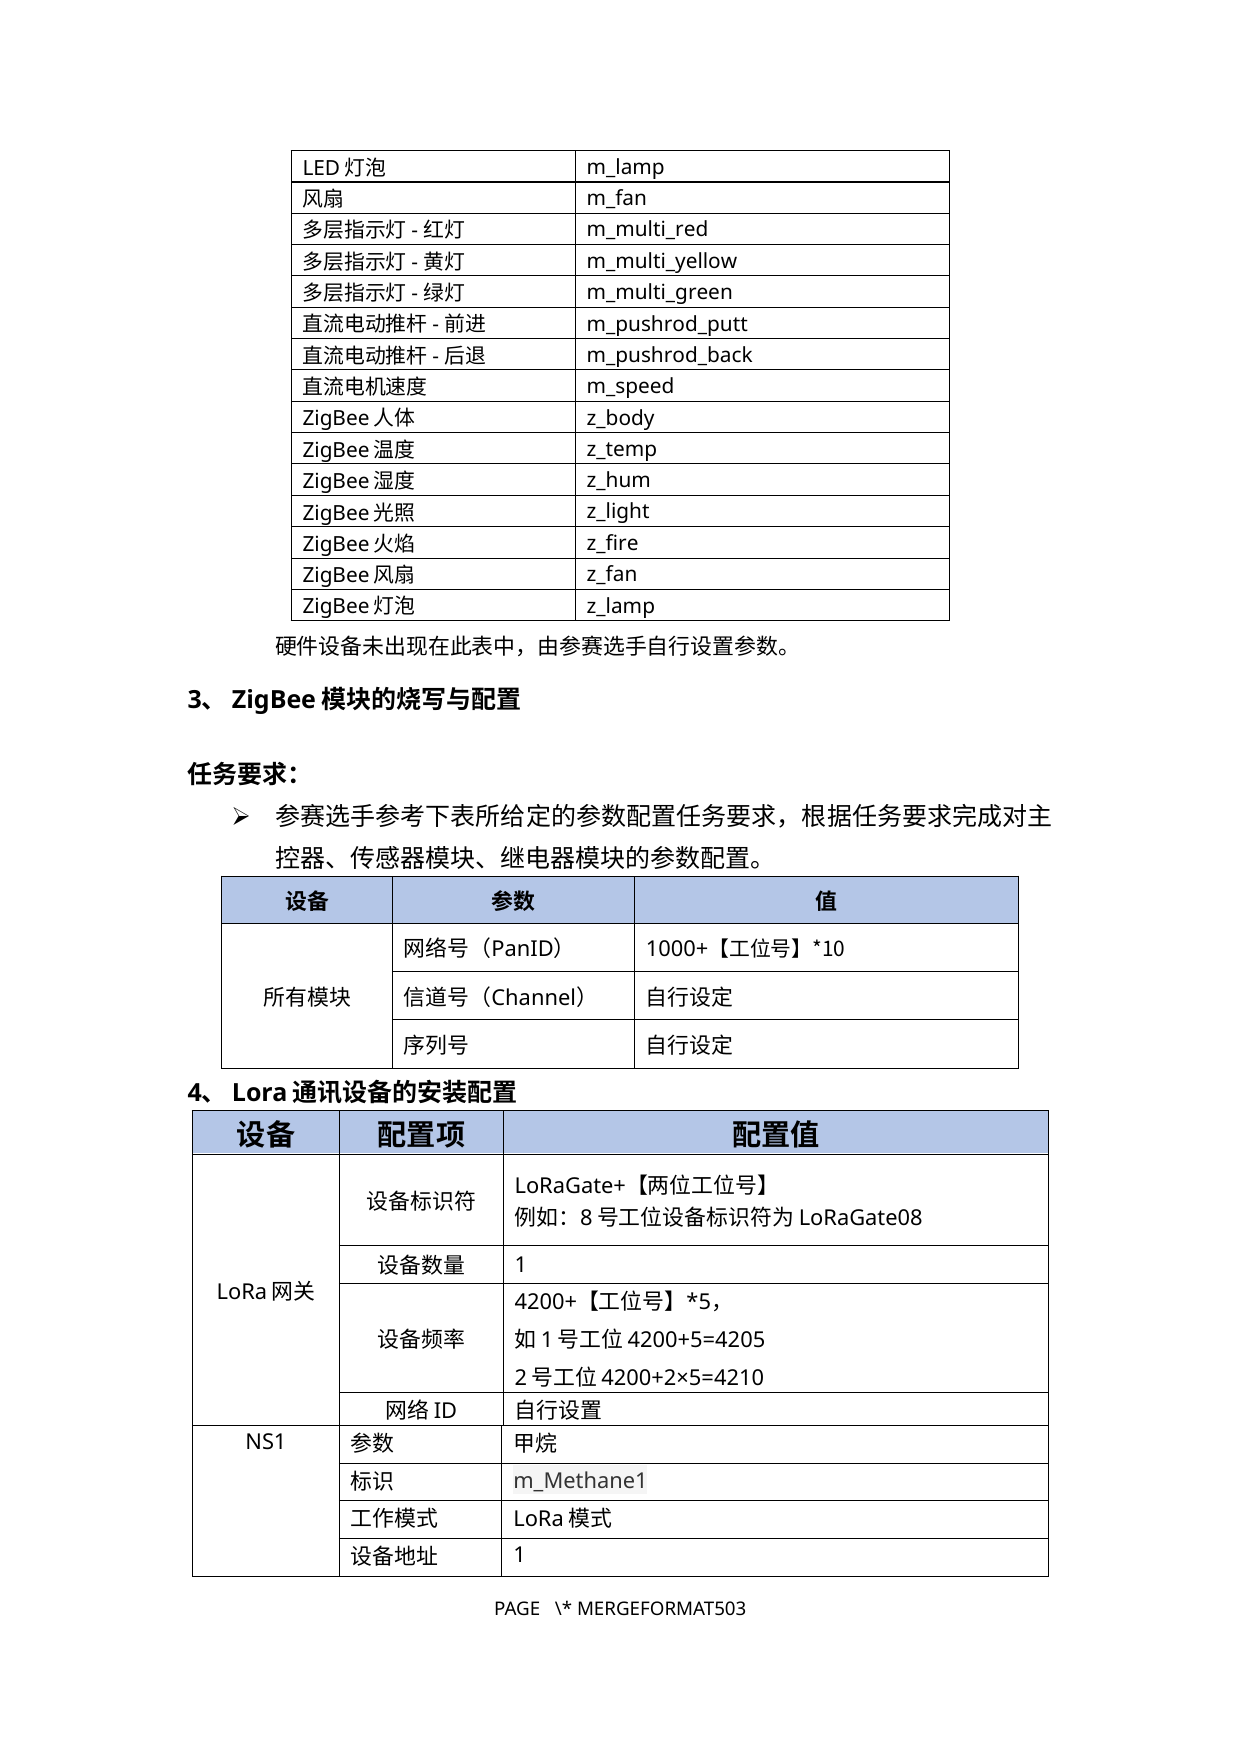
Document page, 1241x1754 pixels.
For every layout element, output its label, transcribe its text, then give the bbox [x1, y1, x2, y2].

subtitle ZigBee模块的烧写与配置 [187, 679, 1053, 716]
table_cell 风扇 [292, 183, 575, 213]
table_cell 直流电动推杆 - 后退 [292, 339, 575, 369]
table_cell m_speed [576, 370, 949, 401]
table_cell z_fan [576, 559, 949, 589]
table_cell ZigBee湿度 [292, 464, 575, 495]
table_cell ZigBee火焰 [292, 527, 575, 557]
table_cell 自行设定 [635, 1020, 1018, 1067]
list 参赛选手参考下表所给定的参数配置任务要求，根据任务要求完成对主控器、传感器模块、继电器模块的参数配置。 [231, 792, 1053, 876]
table_cell 工作模式 [340, 1501, 501, 1538]
table_cell 标识 [340, 1464, 501, 1500]
table_header 配置值 [504, 1111, 1048, 1153]
table_cell m_multi_green [576, 276, 949, 307]
table_header 配置项 [340, 1111, 503, 1153]
table_cell 信道号（Channel） [393, 972, 634, 1019]
table_cell ZigBee温度 [292, 433, 575, 463]
table_cell 所有模块 [222, 924, 392, 1067]
table_cell 多层指示灯 - 绿灯 [292, 276, 575, 307]
text 硬件设备未出现在此表中，由参赛选手自行设置参数。 [187, 621, 1053, 663]
table_cell ZigBee光照 [292, 496, 575, 526]
table_header 设备 [193, 1111, 339, 1153]
table_cell 设备数量 [340, 1246, 503, 1283]
table_cell m_fan [576, 183, 949, 213]
table_cell 直流电机速度 [292, 370, 575, 401]
table_cell z_fire [576, 527, 949, 557]
table_cell z_lamp [576, 590, 949, 620]
table_cell LoRa模式 [502, 1501, 1048, 1538]
subtitle Lora通讯设备的安装配置 [187, 1068, 1053, 1110]
table_cell 参数 [340, 1426, 501, 1463]
table_cell 网络ID [340, 1393, 503, 1425]
table_cell 多层指示灯 - 红灯 [292, 214, 575, 244]
table_cell m_lamp [576, 151, 949, 181]
table_cell 多层指示灯 - 黄灯 [292, 245, 575, 275]
table_cell 设备频率 [340, 1284, 503, 1392]
table_cell ZigBee风扇 [292, 559, 575, 589]
table_cell z_light [576, 496, 949, 526]
table_header 值 [635, 877, 1018, 923]
table_header 参数 [393, 877, 634, 923]
table_cell 自行设定 [635, 972, 1018, 1019]
table_cell 设备标识符 [340, 1155, 503, 1245]
table_cell m_multi_red [576, 214, 949, 244]
table_cell z_temp [576, 433, 949, 463]
table_cell 序列号 [393, 1020, 634, 1067]
table_cell 1 [504, 1246, 1048, 1283]
table_cell z_body [576, 402, 949, 432]
table_cell NS1 [193, 1426, 339, 1576]
table_cell 设备地址 [340, 1539, 501, 1576]
table_cell z_hum [576, 464, 949, 495]
table_cell LED灯泡 [292, 151, 575, 181]
table_cell LoRaGate+【两位工位号】 例如：8号工位设备标识符为 LoRaGate08 [504, 1155, 1048, 1245]
table_cell 1 [502, 1539, 1048, 1576]
table_cell 自行设置 [504, 1393, 1048, 1425]
table_cell 网络号（PanID） [393, 924, 634, 971]
table_cell m_multi_yellow [576, 245, 949, 275]
table_cell ZigBee灯泡 [292, 590, 575, 620]
text 任务要求： [187, 751, 1053, 792]
table_cell 4200+【工位号】*5， 如1号工位4200+5=4205 2号工位4200+2×5=4210 [504, 1284, 1048, 1392]
table_cell m_pushrod_putt [576, 308, 949, 338]
table_cell m_pushrod_back [576, 339, 949, 369]
table_cell ZigBee人体 [292, 402, 575, 432]
table_cell 1000+【工位号】*10 [635, 924, 1018, 971]
table_header 设备 [222, 877, 392, 923]
table_cell 甲烷 [502, 1426, 1048, 1463]
table_cell m_Methane1 [502, 1464, 1048, 1500]
table_cell 直流电动推杆 - 前进 [292, 308, 575, 338]
table_cell LoRa网关 [193, 1155, 339, 1425]
